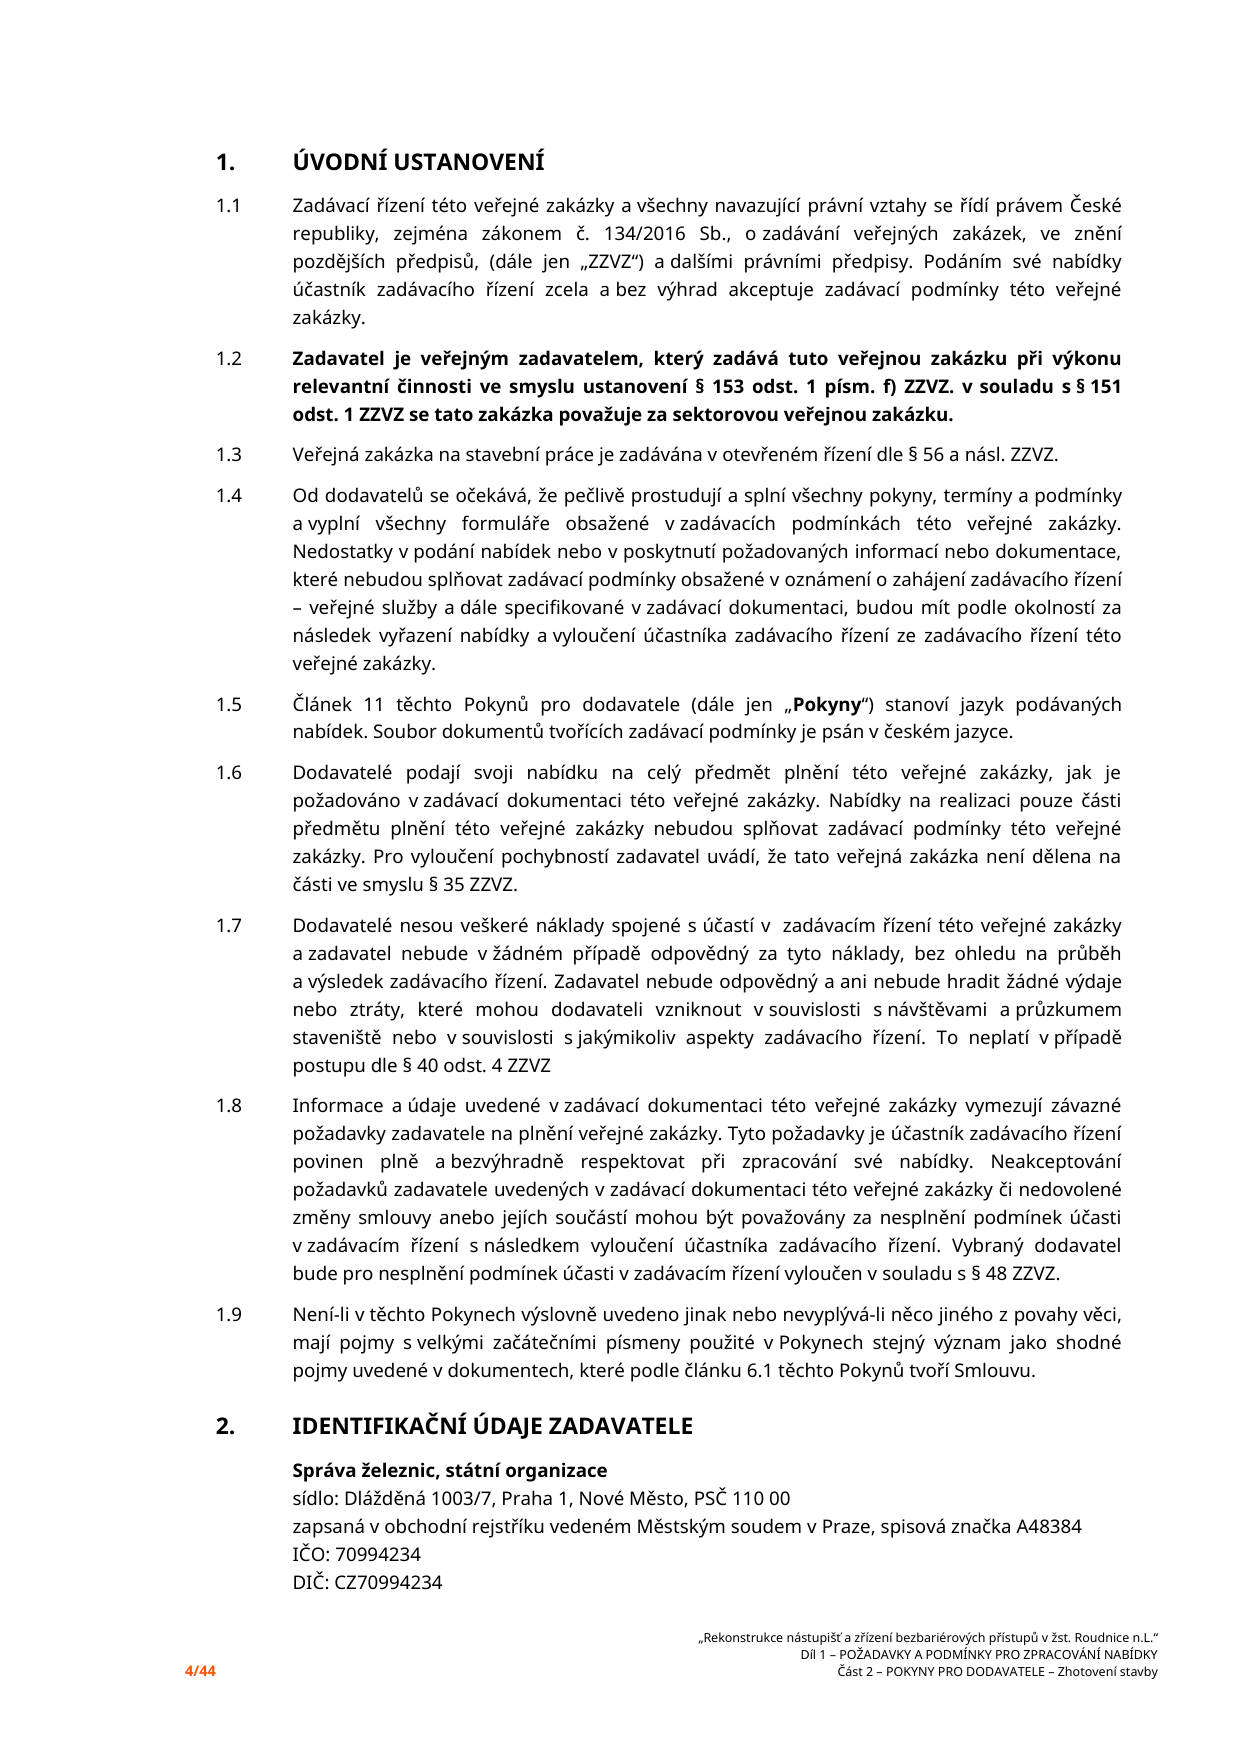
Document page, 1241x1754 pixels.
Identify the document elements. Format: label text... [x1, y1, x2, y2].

text IDENTIFIKAČNÍ ÚDAJE ZADAVATELE [216, 1410, 1122, 1442]
text Dodavatelé podají svoji nabídku na celý předmět plnění této veřejné zakázky, jak je požadováno v zadávací dokumentaci této veřejné zakázky. Nabídky na realizaci pouze části předmětu plnění této veřejné zakázky nebudou splňovat zadávací podmínky této veřejné zakázky. Pro vyloučení pochybností zadavatel uvádí, že tato veřejná zakázka není dělena na části ve smyslu § 35 ZZVZ. [216, 759, 1122, 897]
text Zadavatel je veřejným zadavatelem, který zadává tuto veřejnou zakázku při výkonu relevantní činnosti ve smyslu ustanovení § 153 odst. 1 písm. f) ZZVZ. v souladu s § 151 odst. 1 ZZVZ se tato zakázka považuje za sektorovou veřejnou zakázku. [216, 345, 1122, 427]
text DIČ: CZ70994234 [292, 1569, 1122, 1595]
text IČO: 70994234 [292, 1541, 1122, 1567]
text Článek 11 těchto Pokynů pro dodavatele (dále jen „Pokyny“) stanoví jazyk podávaných nabídek. Soubor dokumentů tvořících zadávací podmínky je psán v českém jazyce. [216, 691, 1122, 744]
text Dodavatelé nesou veškeré náklady spojené s účastí v zadávacím řízení této veřejné zakázky a zadavatel nebude v žádném případě odpovědný za tyto náklady, bez ohledu na průběh a výsledek zadávacího řízení. Zadavatel nebude odpovědný a ani nebude hradit žádné výdaje nebo ztráty, které mohou dodavateli vzniknout v souvislosti s návštěvami a průzkumem staveniště nebo v souvislosti s jakýmikoliv aspekty zadávacího řízení. To neplatí v případě postupu dle § 40 odst. 4 ZZVZ [216, 912, 1122, 1078]
text Není-li v těchto Pokynech výslovně uvedeno jinak nebo nevyplývá-li něco jiného z povahy věci, mají pojmy s velkými začátečními písmeny použité v Pokynech stejný význam jako shodné pojmy uvedené v dokumentech, které podle článku 6.1 těchto Pokynů tvoří Smlouvu. [216, 1301, 1122, 1383]
text Veřejná zakázka na stavební práce je zadávána v otevřeném řízení dle § 56 a násl. ZZVZ. [216, 442, 1122, 467]
text zapsaná v obchodní rejstříku vedeném Městským soudem v Praze, spisová značka A48384 [292, 1513, 1122, 1539]
text sídlo: Dlážděná 1003/7, Praha 1, Nové Město, PSČ 110 00 [292, 1485, 1122, 1511]
text Zadávací řízení této veřejné zakázky a všechny navazující právní vztahy se řídí právem České republiky, zejména zákonem č. 134/2016 Sb., o zadávání veřejných zakázek, ve znění pozdějších předpisů, (dále jen „ZZVZ“) a dalšími právními předpisy. Podáním své nabídky účastník zadávacího řízení zcela a bez výhrad akceptuje zadávací podmínky této veřejné zakázky. [216, 192, 1122, 330]
text ÚVODNÍ USTANOVENÍ [216, 146, 1122, 177]
text Správa železnic, státní organizace [292, 1457, 1122, 1483]
text Informace a údaje uvedené v zadávací dokumentaci této veřejné zakázky vymezují závazné požadavky zadavatele na plnění veřejné zakázky. Tyto požadavky je účastník zadávacího řízení povinen plně a bezvýhradně respektovat při zpracování své nabídky. Neakceptování požadavků zadavatele uvedených v zadávací dokumentaci této veřejné zakázky či nedovolené změny smlouvy anebo jejích součástí mohou být považovány za nesplnění podmínek účasti v zadávacím řízení s následkem vyloučení účastníka zadávacího řízení. Vybraný dodavatel bude pro nesplnění podmínek účasti v zadávacím řízení vyloučen v souladu s § 48 ZZVZ. [216, 1093, 1122, 1286]
text Od dodavatelů se očekává, že pečlivě prostudují a splní všechny pokyny, termíny a podmínky a vyplní všechny formuláře obsažené v zadávacích podmínkách této veřejné zakázky. Nedostatky v podání nabídek nebo v poskytnutí požadovaných informací nebo dokumentace, které nebudou splňovat zadávací podmínky obsažené v oznámení o zahájení zadávacího řízení – veřejné služby a dále specifikované v zadávací dokumentaci, budou mít podle okolností za následek vyřazení nabídky a vyloučení účastníka zadávacího řízení ze zadávacího řízení této veřejné zakázky. [216, 482, 1122, 676]
